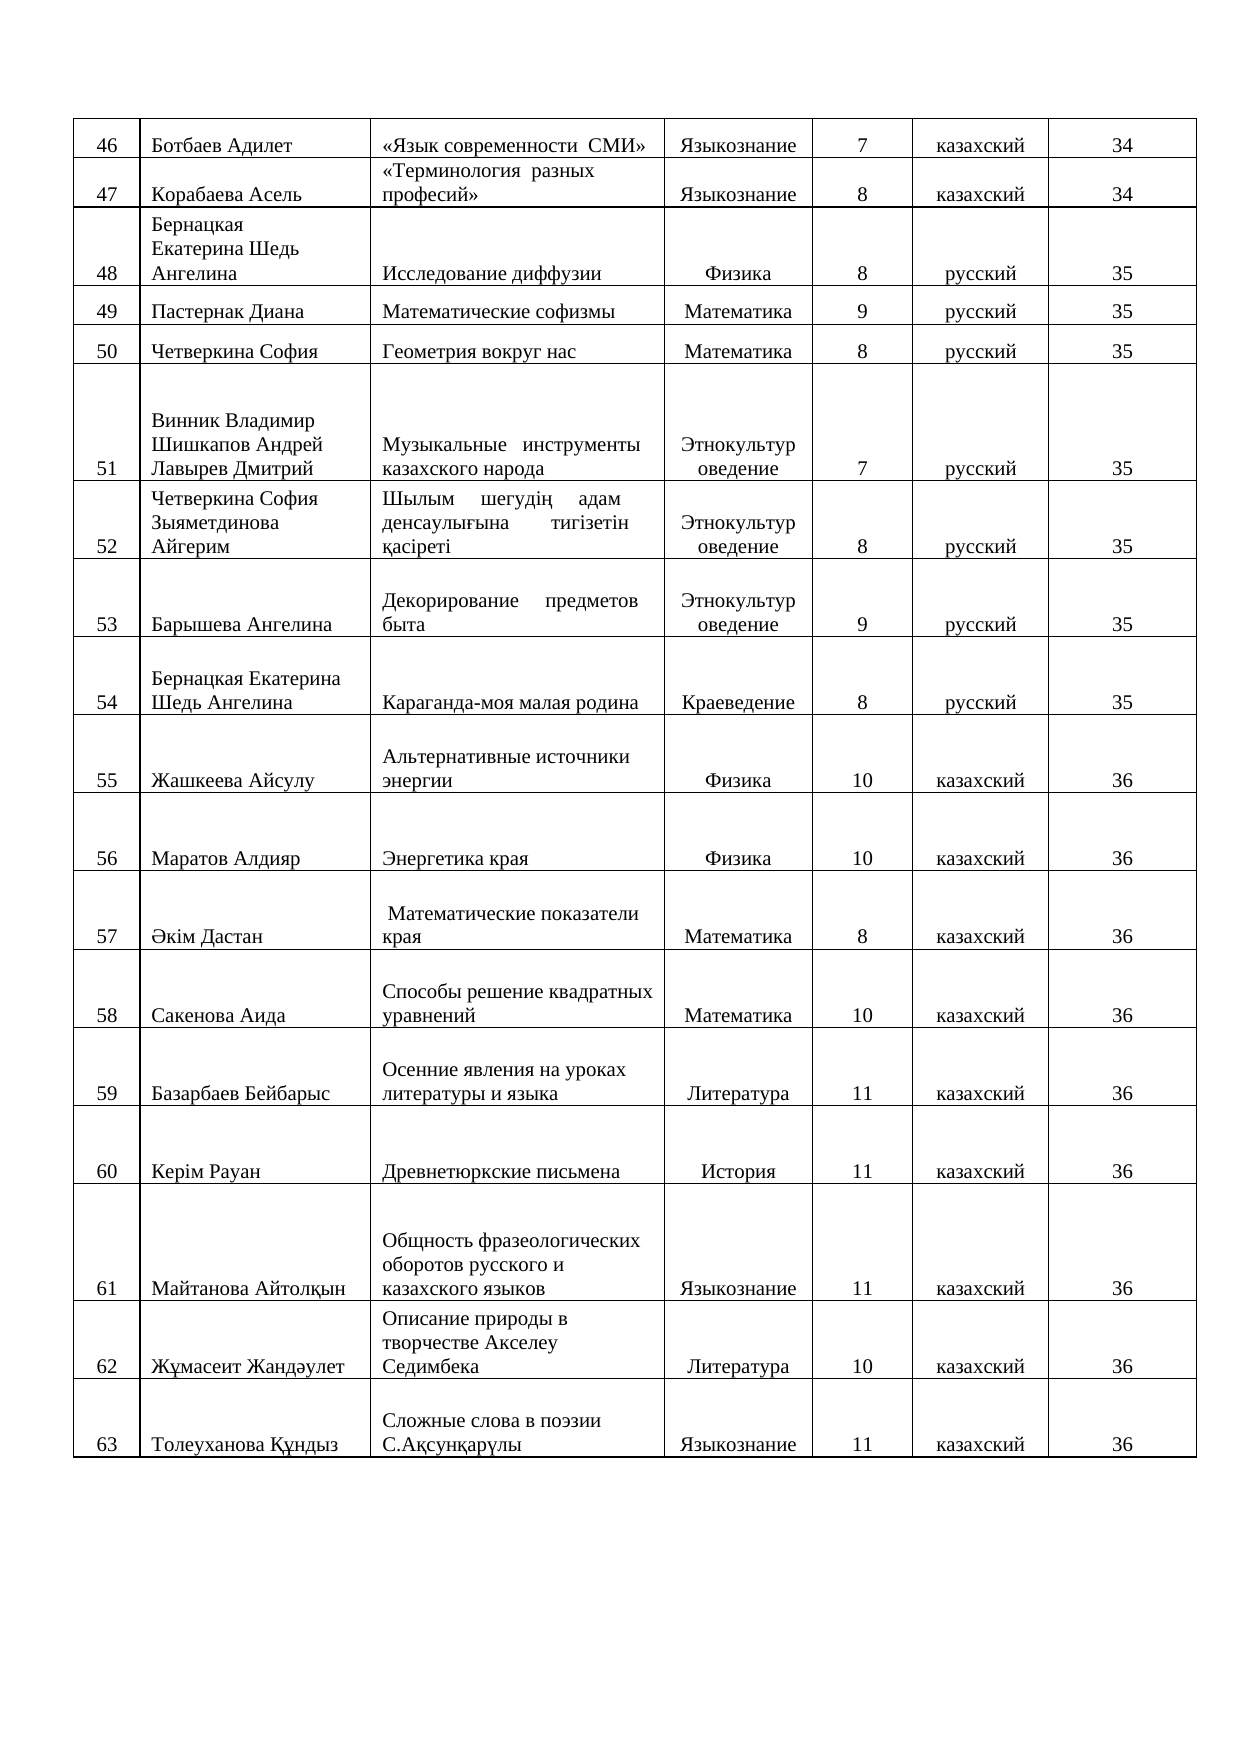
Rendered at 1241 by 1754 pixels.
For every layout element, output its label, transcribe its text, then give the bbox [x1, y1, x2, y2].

table_cell казахский [913, 119, 1048, 157]
table_cell Способы решение квадратных уравнений [371, 950, 664, 1027]
table_cell Математика [665, 325, 812, 363]
table_cell Базарбаев Бейбарыс [141, 1028, 370, 1105]
table_cell Сложные слова в поэзии С.Ақсунқарүлы [371, 1379, 664, 1456]
table_cell русский [913, 481, 1048, 558]
table_cell Альтернативные источники энергии [371, 715, 664, 792]
table_cell Осенние явления на уроках литературы и языка [371, 1028, 664, 1105]
table_cell Языкознание [665, 1379, 812, 1456]
table_cell 56 [74, 793, 139, 870]
table_cell Математика [665, 286, 812, 323]
table_cell 60 [74, 1106, 139, 1183]
table_cell 8 [813, 158, 912, 206]
table_cell 49 [74, 286, 139, 323]
table_cell русский [913, 325, 1048, 363]
table_cell Языкознание [665, 1184, 812, 1300]
table_cell 35 [1049, 325, 1196, 363]
table_cell Майтанова Айтолқын [141, 1184, 370, 1300]
table_cell 7 [813, 364, 912, 480]
table_cell 11 [813, 1184, 912, 1300]
table_cell Сакенова Аида [141, 950, 370, 1027]
table_cell Общность фразеологических оборотов русского и казахского языков [371, 1184, 664, 1300]
table_cell Литература [665, 1301, 812, 1378]
table_cell русский [913, 286, 1048, 323]
table_cell 35 [1049, 481, 1196, 558]
table_cell Описание природы в творчестве Акселеу Седимбека [371, 1301, 664, 1378]
table_cell казахский [913, 793, 1048, 870]
table_cell 36 [1049, 1379, 1196, 1456]
table_cell 52 [74, 481, 139, 558]
table_cell Четверкина София Зыяметдинова Айгерим [141, 481, 370, 558]
table_cell казахский [913, 715, 1048, 792]
table_cell «Язык современности СМИ» [371, 119, 664, 157]
table_cell 36 [1049, 950, 1196, 1027]
table_cell Языкознание [665, 158, 812, 206]
table_cell 35 [1049, 637, 1196, 714]
table_cell Геометрия вокруг нас [371, 325, 664, 363]
table_cell 8 [813, 208, 912, 284]
table_cell Маратов Алдияр [141, 793, 370, 870]
table_cell 8 [813, 325, 912, 363]
table_cell Литература [665, 1028, 812, 1105]
table_cell 47 [74, 158, 139, 206]
table_cell 36 [1049, 1184, 1196, 1300]
table_cell Музыкальные инструменты казахского народа [371, 364, 664, 480]
table_cell Четверкина София [141, 325, 370, 363]
table_cell 35 [1049, 208, 1196, 284]
table_cell Математические софизмы [371, 286, 664, 323]
table_cell Бернацкая Екатерина Шедь Ангелина [141, 208, 370, 284]
table_cell Физика [665, 793, 812, 870]
table_cell казахский [913, 871, 1048, 948]
table_cell Винник Владимир Шишкапов Андрей Лавырев Дмитрий [141, 364, 370, 480]
table_cell 57 [74, 871, 139, 948]
table_cell казахский [913, 1301, 1048, 1378]
table_cell русский [913, 364, 1048, 480]
table_cell казахский [913, 1184, 1048, 1300]
table_cell Барышева Ангелина [141, 559, 370, 636]
table_cell Исследование диффузии [371, 208, 664, 284]
table_cell История [665, 1106, 812, 1183]
table_cell 59 [74, 1028, 139, 1105]
table_cell Математика [665, 950, 812, 1027]
table_cell Языкознание [665, 119, 812, 157]
table_cell русский [913, 559, 1048, 636]
table_cell 36 [1049, 1106, 1196, 1183]
table_cell 58 [74, 950, 139, 1027]
table_cell Краеведение [665, 637, 812, 714]
table_cell Физика [665, 715, 812, 792]
table_cell русский [913, 637, 1048, 714]
table_cell 10 [813, 950, 912, 1027]
table_cell 36 [1049, 793, 1196, 870]
table_cell Жұмасеит Жандәулет [141, 1301, 370, 1378]
table_cell Математические показатели края [371, 871, 664, 948]
table_cell 50 [74, 325, 139, 363]
table_cell Этнокультуроведение [665, 364, 812, 480]
table_cell Әкім Дастан [141, 871, 370, 948]
table_cell 36 [1049, 715, 1196, 792]
table_cell Этнокультуроведение [665, 559, 812, 636]
table_cell Шылым шегудің адам денсаулығына тигізетін қасіреті [371, 481, 664, 558]
table_cell Декорирование предметов быта [371, 559, 664, 636]
table_cell Бернацкая Екатерина Шедь Ангелина [141, 637, 370, 714]
table_cell 51 [74, 364, 139, 480]
table_cell 35 [1049, 286, 1196, 323]
table_cell 53 [74, 559, 139, 636]
table_cell 63 [74, 1379, 139, 1456]
table_cell Физика [665, 208, 812, 284]
table_cell 48 [74, 208, 139, 284]
table_cell «Терминология разных професий» [371, 158, 664, 206]
table_cell 34 [1049, 158, 1196, 206]
table_cell казахский [913, 158, 1048, 206]
table_cell Древнетюркские письмена [371, 1106, 664, 1183]
table_cell 36 [1049, 1028, 1196, 1105]
table_cell русский [913, 208, 1048, 284]
table_cell 46 [74, 119, 139, 157]
table_cell Корабаева Асель [141, 158, 370, 206]
table_cell 10 [813, 715, 912, 792]
table_cell Караганда-моя малая родина [371, 637, 664, 714]
table_cell Ботбаев Адилет [141, 119, 370, 157]
table_cell Толеуханова Құндыз [141, 1379, 370, 1456]
table_cell 36 [1049, 871, 1196, 948]
table_cell Математика [665, 871, 812, 948]
table_cell Жашкеева Айсулу [141, 715, 370, 792]
table_cell 8 [813, 637, 912, 714]
table_cell 54 [74, 637, 139, 714]
table_cell 7 [813, 119, 912, 157]
table_cell Пастернак Диана [141, 286, 370, 323]
table_cell 35 [1049, 364, 1196, 480]
table_cell 11 [813, 1028, 912, 1105]
table_cell 8 [813, 481, 912, 558]
table_cell 8 [813, 871, 912, 948]
table_cell казахский [913, 950, 1048, 1027]
table_cell казахский [913, 1028, 1048, 1105]
table_cell 11 [813, 1106, 912, 1183]
table_cell 10 [813, 793, 912, 870]
table_cell казахский [913, 1379, 1048, 1456]
table_cell 62 [74, 1301, 139, 1378]
table_cell Этнокультуроведение [665, 481, 812, 558]
table_cell 10 [813, 1301, 912, 1378]
table_cell 35 [1049, 559, 1196, 636]
table_cell 36 [1049, 1301, 1196, 1378]
table_cell 55 [74, 715, 139, 792]
table_cell 61 [74, 1184, 139, 1300]
table_cell 34 [1049, 119, 1196, 157]
table_cell 9 [813, 286, 912, 323]
table_cell Керім Рауан [141, 1106, 370, 1183]
table_cell Энергетика края [371, 793, 664, 870]
table_cell казахский [913, 1106, 1048, 1183]
table_cell 11 [813, 1379, 912, 1456]
table_cell 9 [813, 559, 912, 636]
